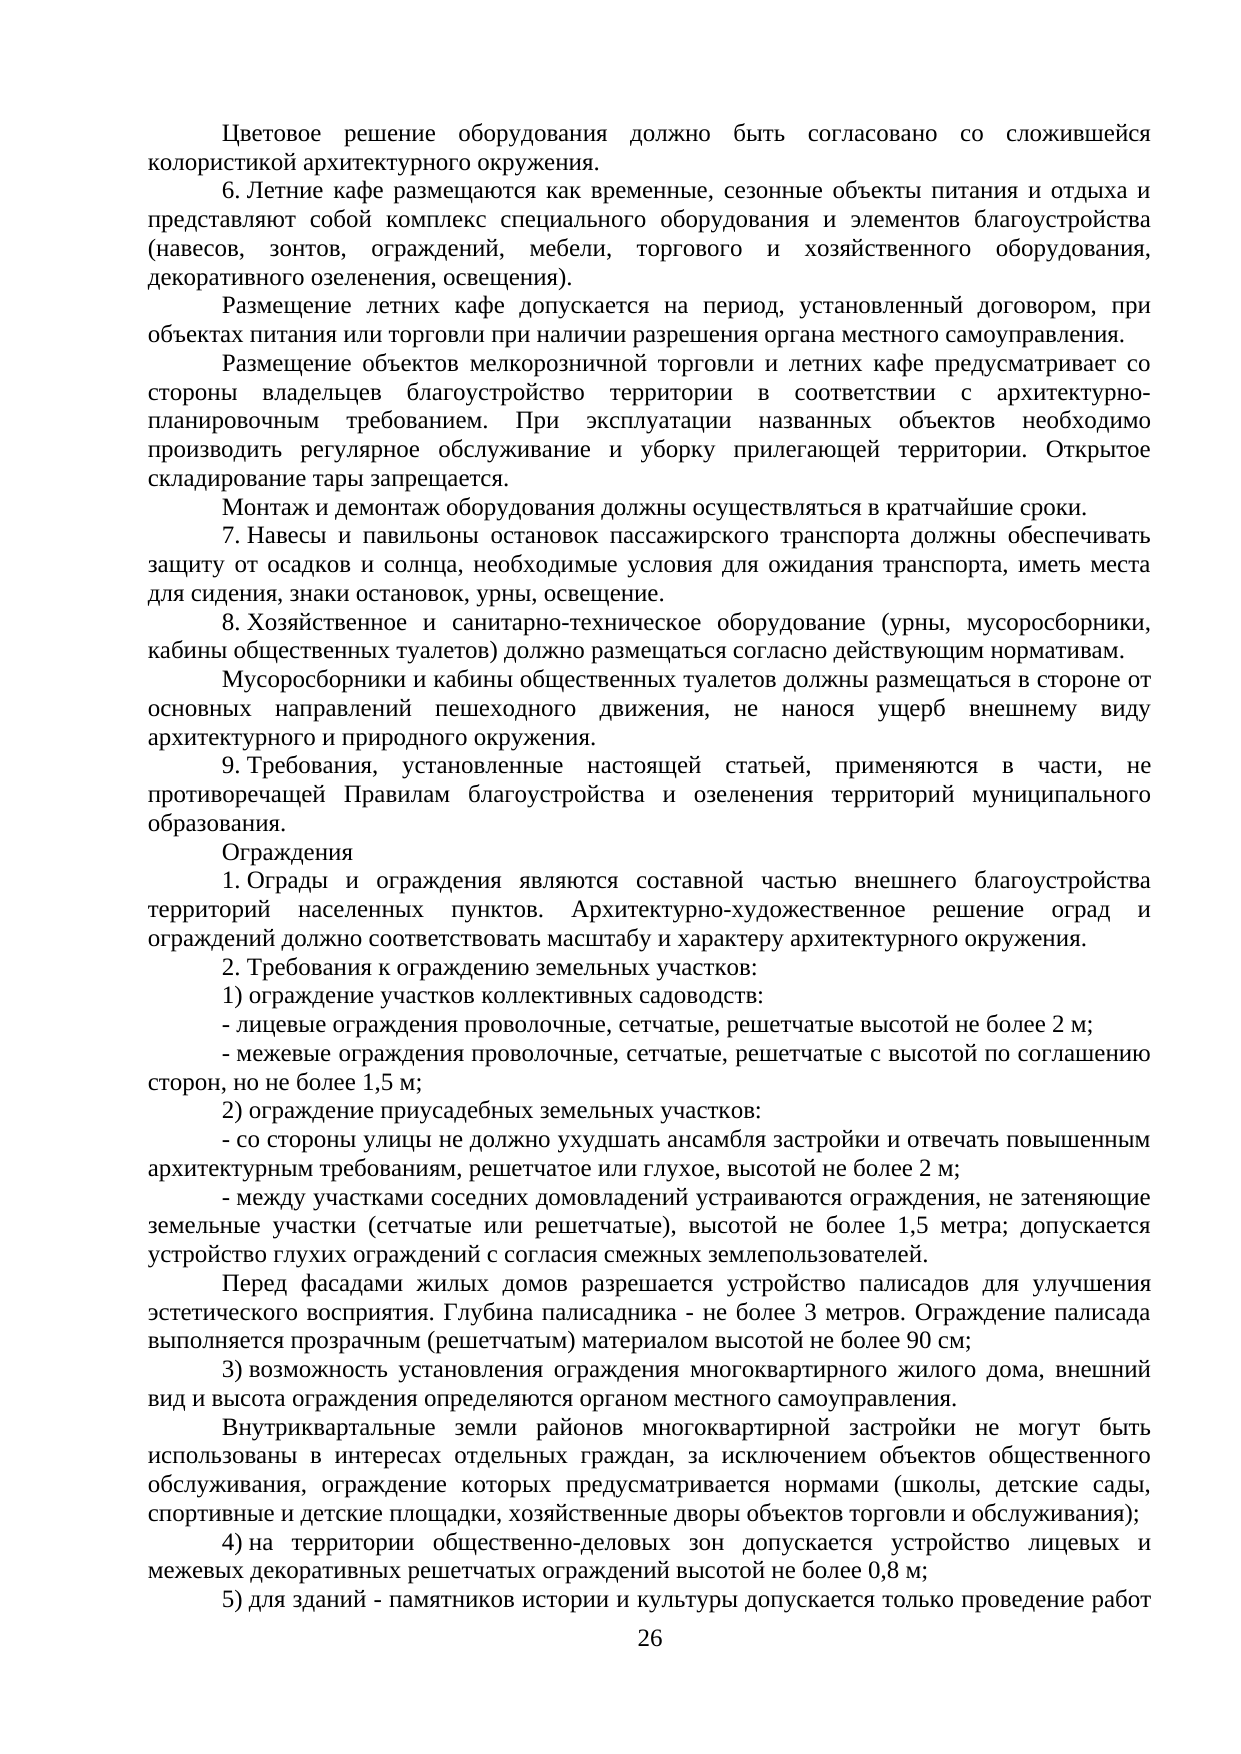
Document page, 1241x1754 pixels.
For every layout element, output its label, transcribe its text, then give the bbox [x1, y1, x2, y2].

text Мусоросборники и кабины общественных туалетов должны размещаться в стороне от основных направлений пешеходного движения, не нанося ущерб внешнему виду архитектурного и природного окружения. [148, 664, 1152, 751]
text Размещение летних кафе допускается на период, установленный договором, при объектах питания или торговли при наличии разрешения органа местного самоуправления. [148, 291, 1152, 348]
text Монтаж и демонтаж оборудования должны осуществляться в кратчайшие сроки. [148, 492, 1152, 521]
text - со стороны улицы не должно ухудшать ансамбля застройки и отвечать повышенным архитектурным требованиям, решетчатое или глухое, высотой не более 2 м; [148, 1124, 1152, 1182]
text - лицевые ограждения проволочные, сетчатые, решетчатые высотой не более 2 м; [148, 1009, 1152, 1038]
text Размещение объектов мелкорозничной торговли и летних кафе предусматривает со стороны владельцев благоустройство территории в соответствии с архитектурно-планировочным требованием. При эксплуатации названных объектов необходимо производить регулярное обслуживание и уборку прилегающей территории. Открытое складирование тары запрещается. [148, 348, 1152, 492]
text 4) на территории общественно-деловых зон допускается устройство лицевых и межевых декоративных решетчатых ограждений высотой не более 0,8 м; [148, 1527, 1152, 1584]
text 2) ограждение приусадебных земельных участков: [148, 1096, 1152, 1124]
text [148, 1584, 1152, 1613]
text 1) ограждение участков коллективных садоводств: [148, 981, 1152, 1009]
text - между участками соседних домовладений устраиваются ограждения, не затеняющие земельные участки (сетчатые или решетчатые), высотой не более 1,5 метра; допускается устройство глухих ограждений с согласия смежных землепользователей. [148, 1182, 1152, 1268]
text 7. Навесы и павильоны остановок пассажирского транспорта должны обеспечивать защиту от осадков и солнца, необходимые условия для ожидания транспорта, иметь места для сидения, знаки остановок, урны, освещение. [148, 521, 1152, 607]
text 9. Требования, установленные настоящей статьей, применяются в части, не противоречащей Правилам благоустройства и озеленения территорий муниципального образования. [148, 751, 1152, 837]
text 3) возможность установления ограждения многоквартирного жилого дома, внешний вид и высота ограждения определяются органом местного самоуправления. [148, 1354, 1152, 1412]
text 8. Хозяйственное и санитарно-техническое оборудование (урны, мусоросборники, кабины общественных туалетов) должно размещаться согласно действующим нормативам. [148, 607, 1152, 664]
text Перед фасадами жилых домов разрешается устройство палисадов для улучшения эстетического восприятия. Глубина палисадника - не более 3 метров. Ограждение палисада выполняется прозрачным (решетчатым) материалом высотой не более 90 см; [148, 1268, 1152, 1354]
text - межевые ограждения проволочные, сетчатые, решетчатые с высотой по соглашению сторон, но не более 1,5 м; [148, 1038, 1152, 1096]
text 1. Ограды и ограждения являются составной частью внешнего благоустройства территорий населенных пунктов. Архитектурно-художественное решение оград и ограждений должно соответствовать масштабу и характеру архитектурного окружения. [148, 866, 1152, 952]
text Внутриквартальные земли районов многоквартирной застройки не могут быть использованы в интересах отдельных граждан, за исключением объектов общественного обслуживания, ограждение которых предусматривается нормами (школы, детские сады, спортивные и детские площадки, хозяйственные дворы объектов торговли и обслуживания); [148, 1412, 1152, 1527]
text 6. Летние кафе размещаются как временные, сезонные объекты питания и отдыха и представляют собой комплекс специального оборудования и элементов благоустройства (навесов, зонтов, ограждений, мебели, торгового и хозяйственного оборудования, декоративного озеленения, освещения). [148, 176, 1152, 291]
text Цветовое решение оборудования должно быть согласовано со сложившейся колористикой архитектурного окружения. [148, 118, 1152, 176]
text Ограждения [148, 837, 1152, 866]
text 2. Требования к ограждению земельных участков: [148, 952, 1152, 981]
